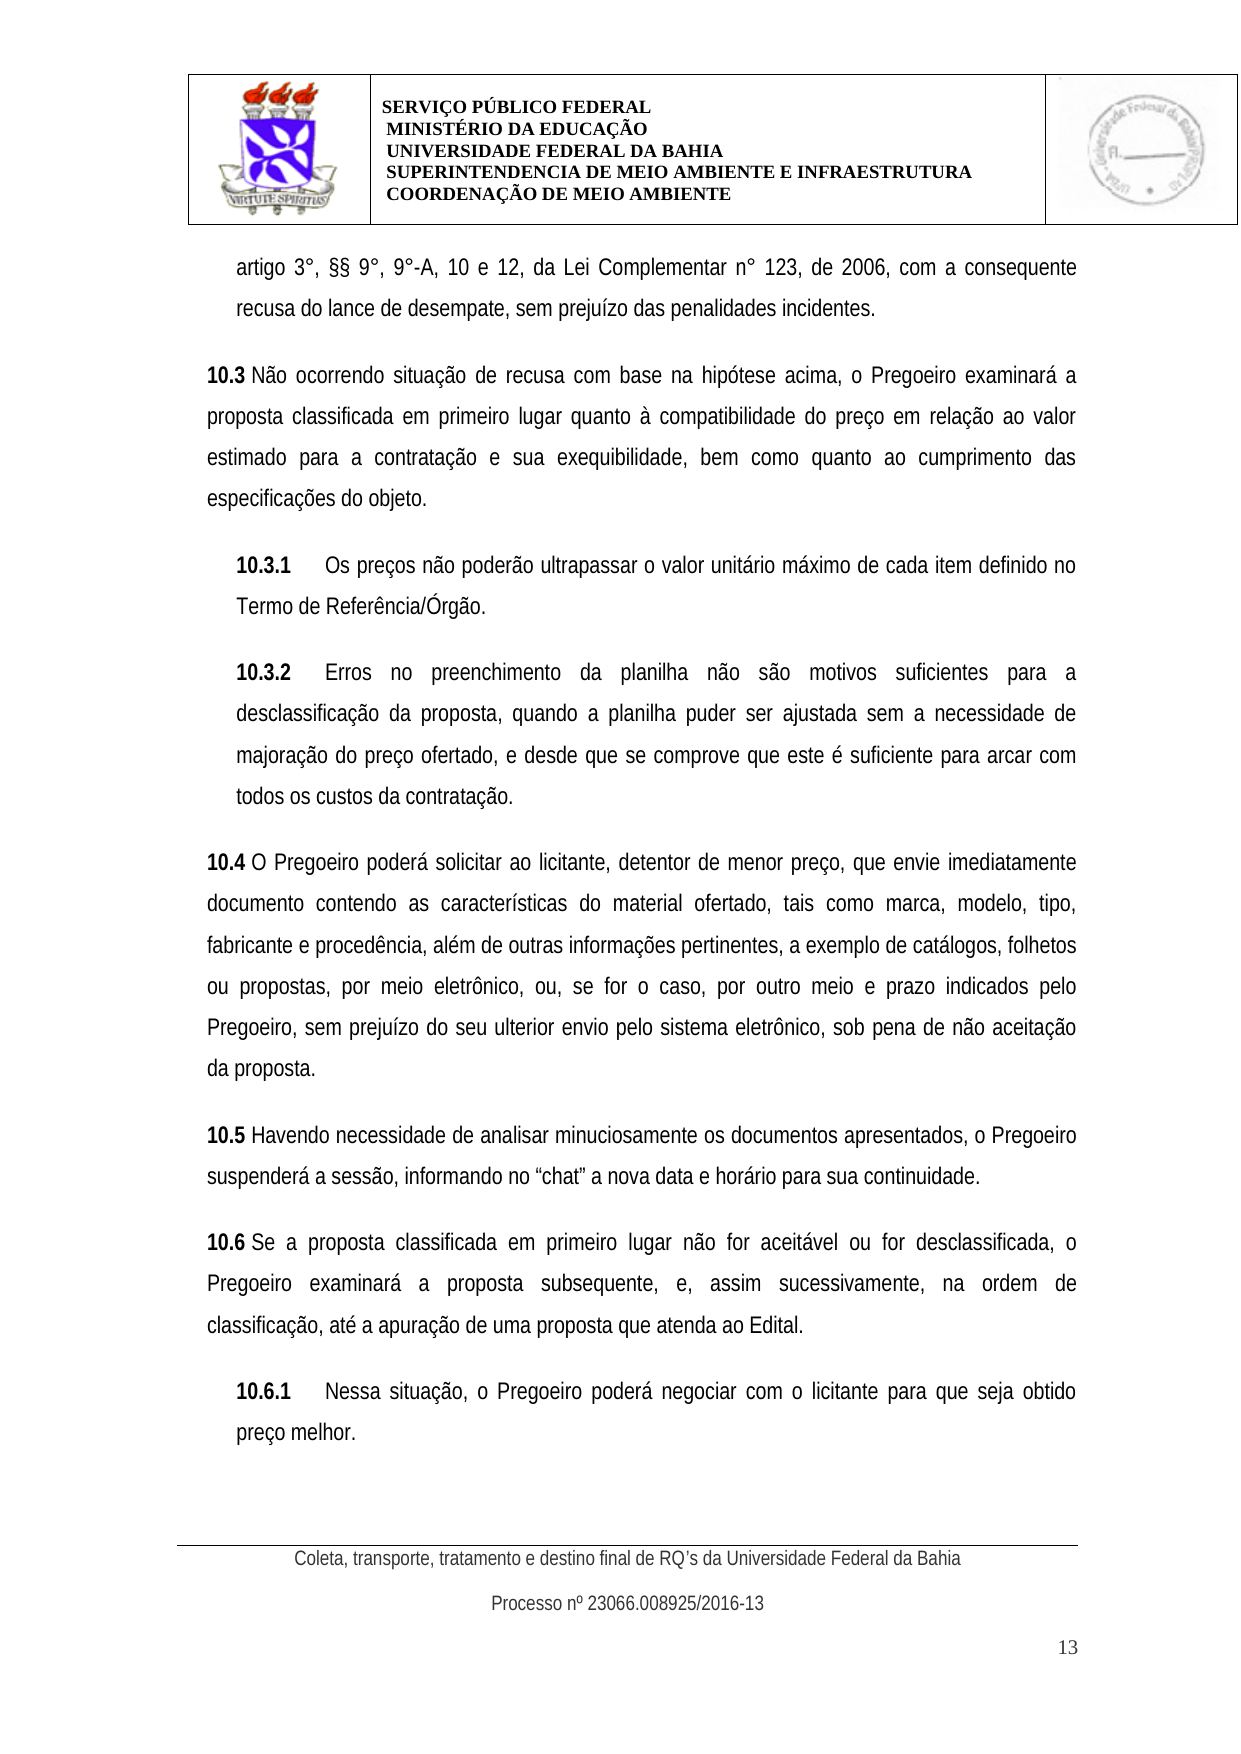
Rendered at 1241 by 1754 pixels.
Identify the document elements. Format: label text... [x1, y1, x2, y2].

picture [1056, 75, 1223, 224]
list Havendo necessidade de analisar minuciosamente os documentos apresentados, o Pregoeiro suspenderá a sessão, informando no “chat” a nova data e horário para sua continuidade. [207, 1121, 1078, 1189]
list Se a proposta classificada em primeiro lugar não for aceitável ou for desclassificada, o Pregoeiro examinará a proposta subsequente, e, assim sucessivamente, na ordem de classificação, até a apuração de uma proposta que atenda ao Edital. [207, 1228, 1078, 1338]
list Os preços não poderão ultrapassar o valor unitário máximo de cada item definido no Termo de Referência/Órgão. [236, 551, 1078, 619]
picture [217, 79, 339, 219]
list Nessa situação, o Pregoeiro poderá negociar com o licitante para que seja obtido preço melhor. [236, 1377, 1078, 1446]
list Erros no preenchimento da planilha não são motivos suficientes para a desclassificação da proposta, quando a planilha puder ser ajustada sem a necessidade de majoração do preço ofertado, e desde que se comprove que este é suficiente para arcar com todos os custos da contratação. [236, 658, 1078, 809]
list O Pregoeiro poderá solicitar ao licitante, detentor de menor preço, que envie imediatamente documento contendo as características do material ofertado, tais como marca, modelo, tipo, fabricante e procedência, além de outras informações pertinentes, a exemplo de catálogos, folhetos ou propostas, por meio eletrônico, ou, se for o caso, por outro meio e prazo indicados pelo Pregoeiro, sem prejuízo do seu ulterior envio pelo sistema eletrônico, sob pena de não aceitação da proposta. [207, 848, 1078, 1082]
list Não ocorrendo situação de recusa com base na hipótese acima, o Pregoeiro examinará a proposta classificada em primeiro lugar quanto à compatibilidade do preço em relação ao valor estimado para a contratação e sua exequibilidade, bem como quanto ao cumprimento das especificações do objeto. [207, 361, 1078, 512]
